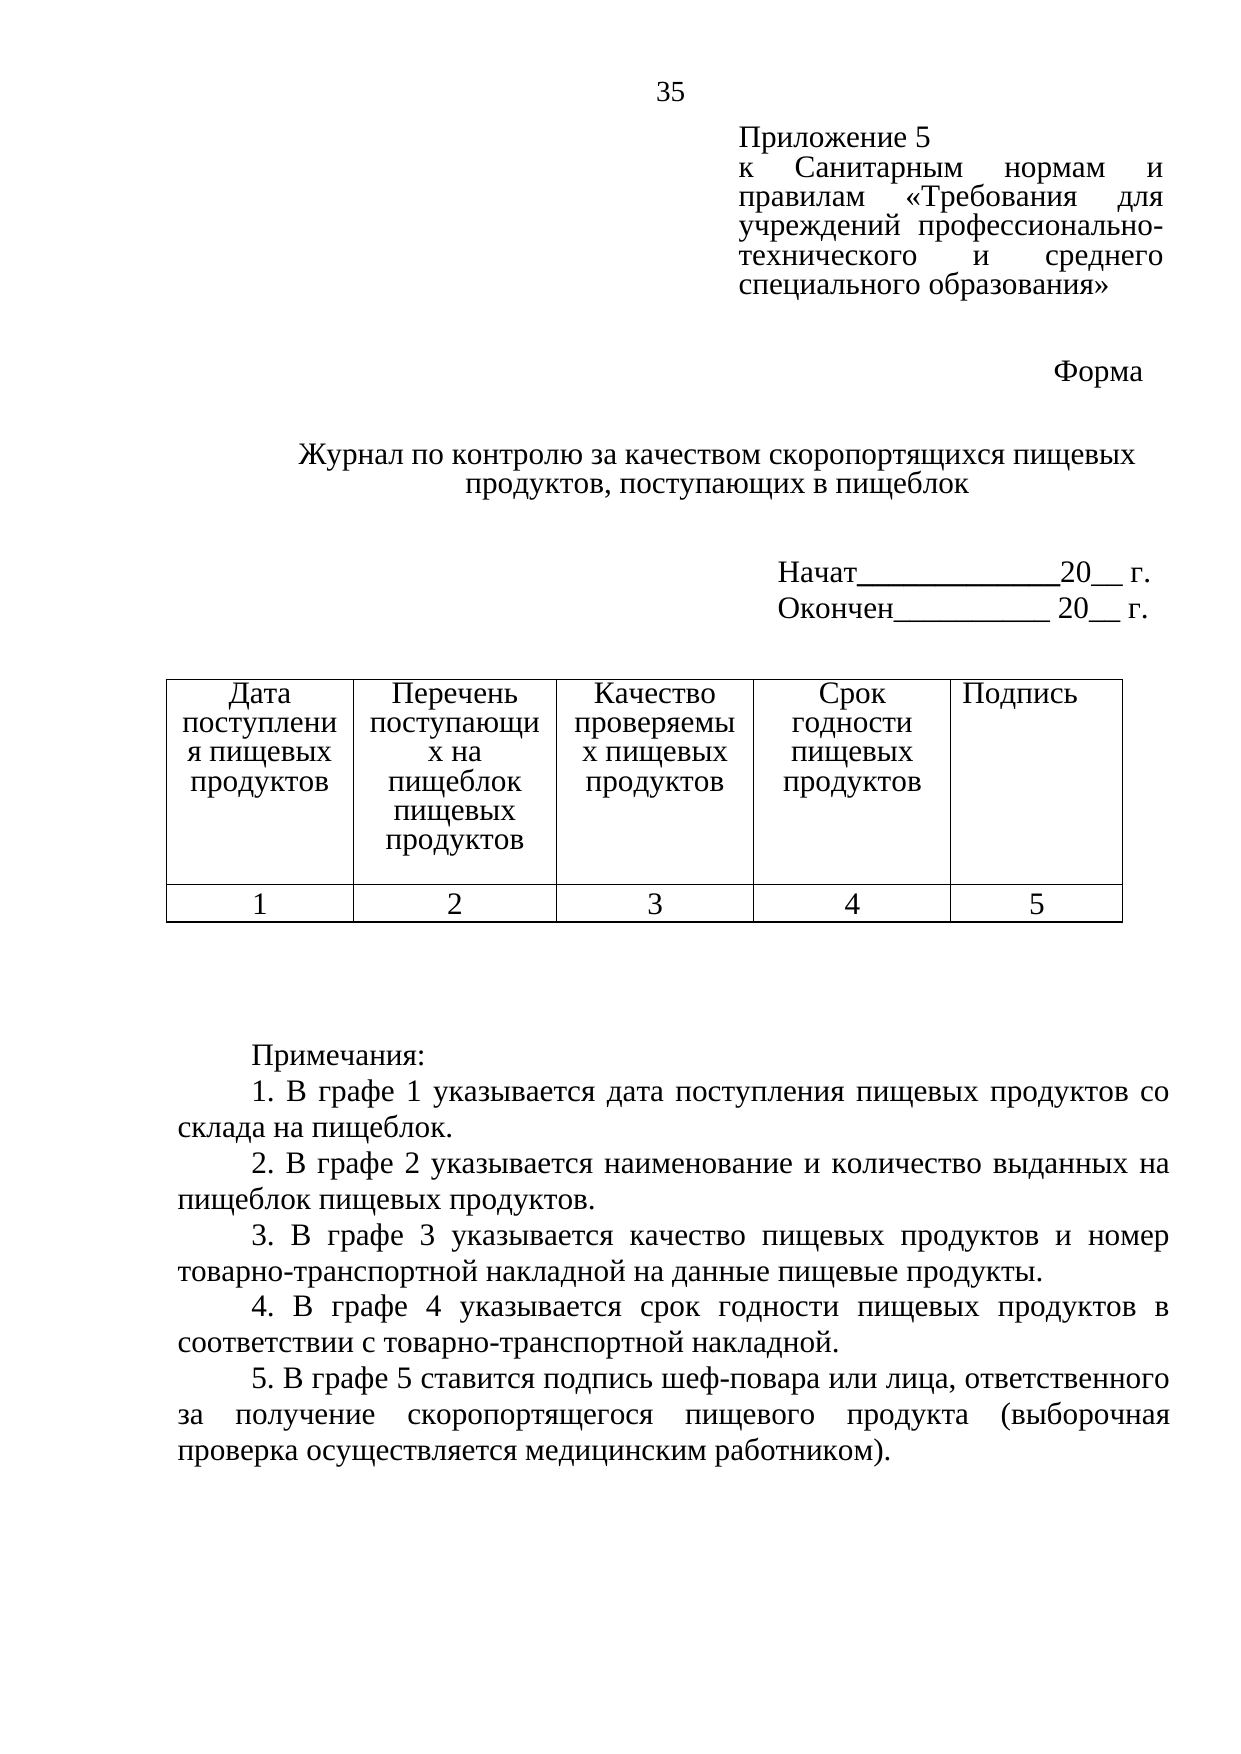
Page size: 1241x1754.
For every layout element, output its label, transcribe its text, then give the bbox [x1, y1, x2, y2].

text 4. В графе 4 указывается срок годности пищевых продуктов в соответствии с товарно-транспортной накладной. [177, 1288, 1171, 1359]
table_cell 4 [754, 885, 950, 921]
table_header Перечень поступающих на пищеблок пищевых продуктов [354, 680, 556, 884]
table_header Срок годности пищевых продуктов [754, 680, 950, 884]
text 5. В графе 5 ставится подпись шеф-повара или лица, ответственного за получение скоропортящегося пищевого продукта (выборочная проверка осуществляется медицинским работником). [177, 1359, 1171, 1467]
table_cell 5 [951, 885, 1122, 921]
text Форма [214, 358, 1163, 387]
text Примечания: [177, 1036, 1171, 1072]
text 1. В графе 1 указывается дата поступления пищевых продуктов со склада на пищеблок. [177, 1072, 1171, 1144]
text 3. В графе 3 указывается качество пищевых продуктов и номер товарно-транспортной накладной на данные пищевые продукты. [177, 1216, 1171, 1288]
table_cell 3 [557, 885, 753, 921]
table_cell 2 [354, 885, 556, 921]
table_cell 1 [167, 885, 353, 921]
text Журнал по контролю за качеством скоропортящихся пищевых продуктов, поступающих в пищеблок [271, 441, 1163, 499]
table_header Дата поступления пищевых продуктов [167, 680, 353, 884]
text Приложение 5 [738, 118, 1163, 154]
text к Санитарным нормам и правилам «Требования для учреждений профессионально-технического и среднего специального образования» [738, 154, 1163, 300]
text Начат_____________20__ г. [702, 553, 1163, 589]
text 2. В графе 2 указывается наименование и количество выданных на пищеблок пищевых продуктов. [177, 1144, 1171, 1216]
table_header Подпись [951, 680, 1122, 884]
text Окончен__________ 20__ г. [702, 589, 1163, 625]
table_header Качество проверяемых пищевых продуктов [557, 680, 753, 884]
